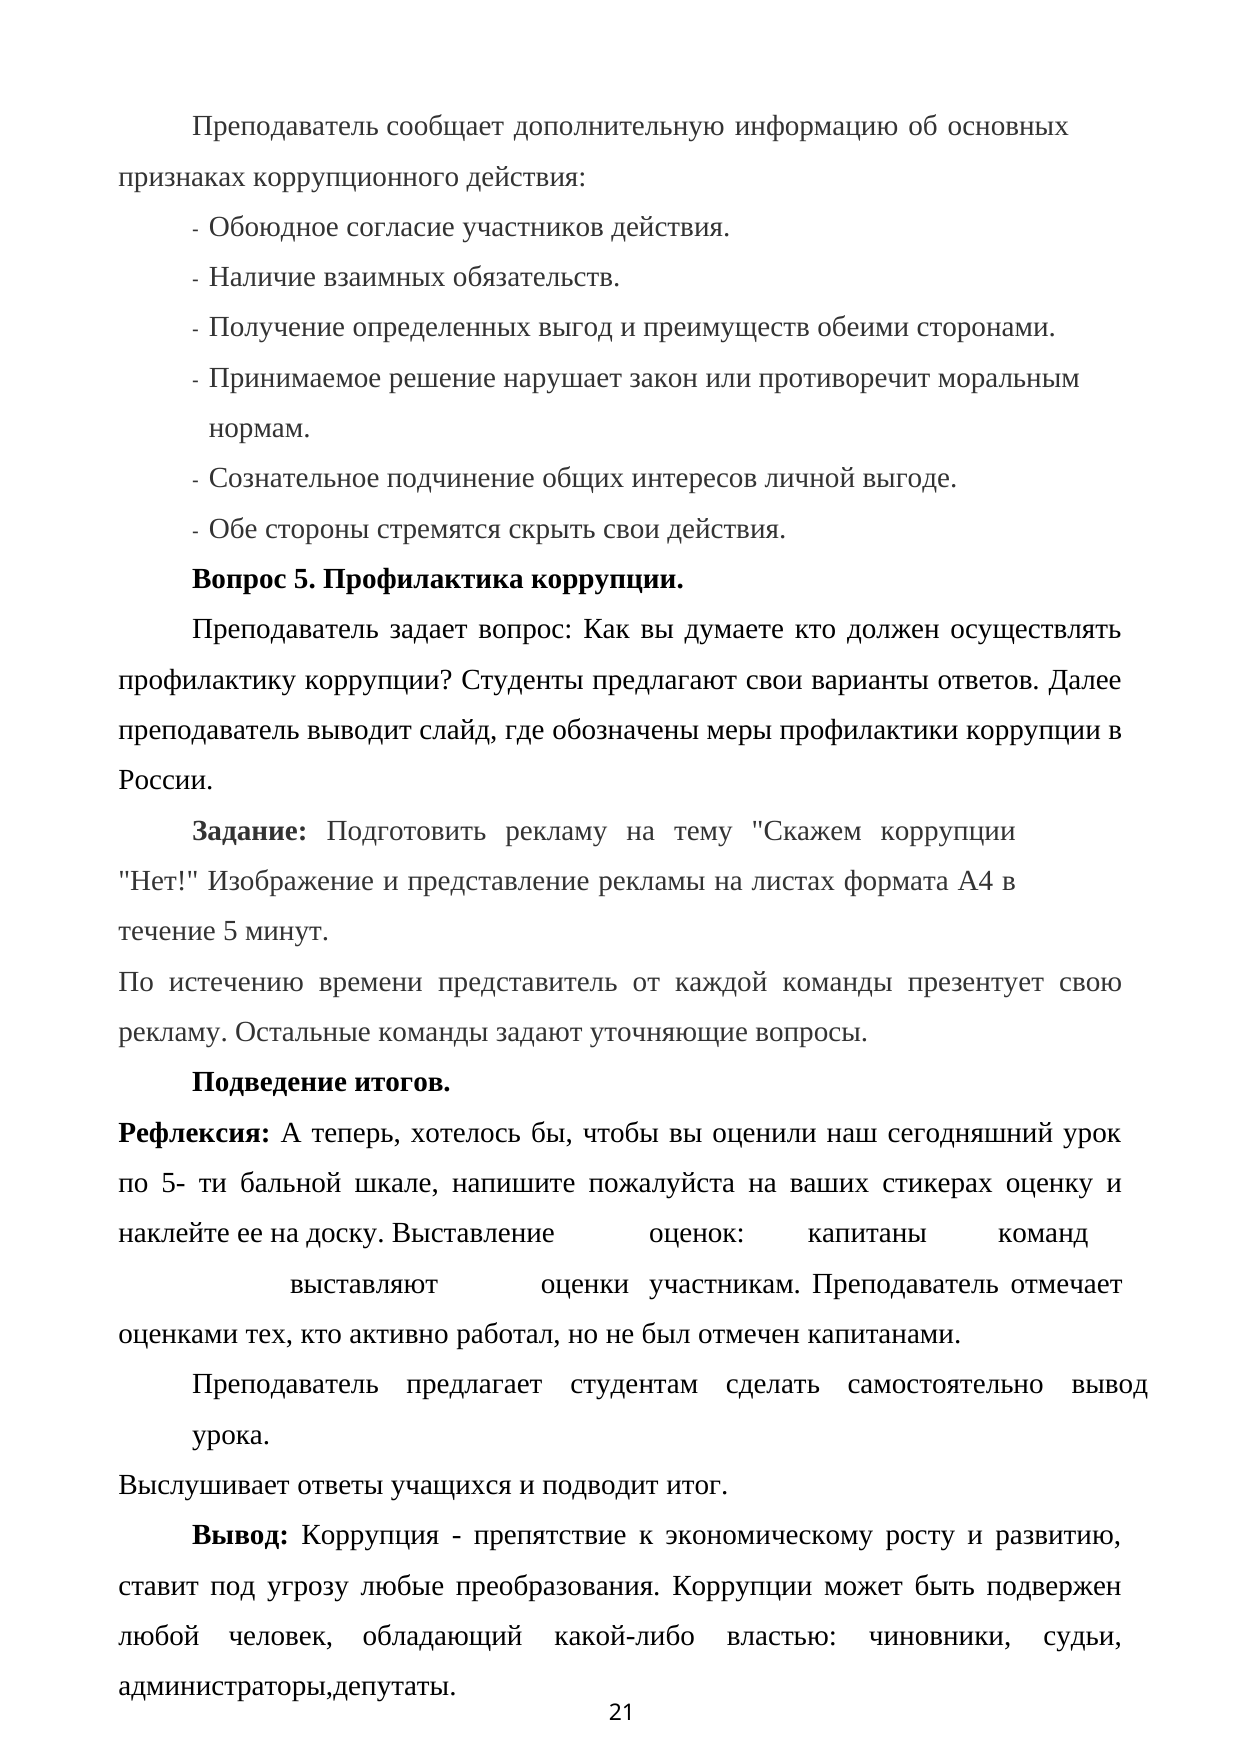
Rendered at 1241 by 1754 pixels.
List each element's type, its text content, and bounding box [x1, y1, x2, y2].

text Преподаватель предлагает студентам сделать самостоятельно вывод урока. [192, 1366, 1148, 1450]
text Выслушивает ответы учащихся и подводит итог. [118, 1467, 1148, 1501]
subtitle Вопрос 5. Профилактика коррупции. [192, 561, 1148, 595]
list Сознательное подчинение общих интересов личной выгоде. [192, 461, 1148, 494]
text Преподаватель задает вопрос: Как вы думаете кто должен осуществлять профилактику коррупции? Студенты предлагают свои варианты ответов. Далее преподаватель выводит слайд, где обозначены меры профилактики коррупции в России. [118, 612, 1122, 796]
list Получение определенных выгод и преимуществ обеими сторонами. [192, 309, 1148, 343]
text Рефлексия: А теперь, хотелось бы, чтобы вы оценили наш сегодняшний урок по 5- ти бальной шкале, напишите пожалуйста на ваших стикерах оценку и наклейте ее на доску. Выставление оценок: капитаны команд выставляют оценки участникам. Преподаватель отмечает оценками тех, кто активно работал, но не был отмечен капитанами. [118, 1115, 1122, 1349]
subtitle Подведение итогов. [192, 1064, 1148, 1098]
list Наличие взаимных обязательств. [192, 259, 1148, 293]
text Задание: Подготовить рекламу на тему "Скажем коррупции "Нет!" Изображение и представление рекламы на листах формата А4 в течение 5 минут. [118, 813, 1016, 947]
list Принимаемое решение нарушает закон или противоречит моральным нормам. [192, 360, 1148, 444]
text Преподаватель сообщает дополнительную информацию об основных признаках коррупционного действия: [118, 108, 1148, 192]
text Вывод: Коррупция - препятствие к экономическому росту и развитию, ставит под угрозу любые преобразования. Коррупции может быть подвержен любой человек, обладающий какой-либо властью: чиновники, судьи, администраторы,депутаты. [118, 1517, 1122, 1702]
list Обе стороны стремятся скрыть свои действия. [192, 511, 1148, 544]
text По истечению времени представитель от каждой команды презентует свою рекламу. Остальные команды задают уточняющие вопросы. [118, 964, 1122, 1048]
list Обоюдное согласие участников действия. [192, 209, 1148, 242]
